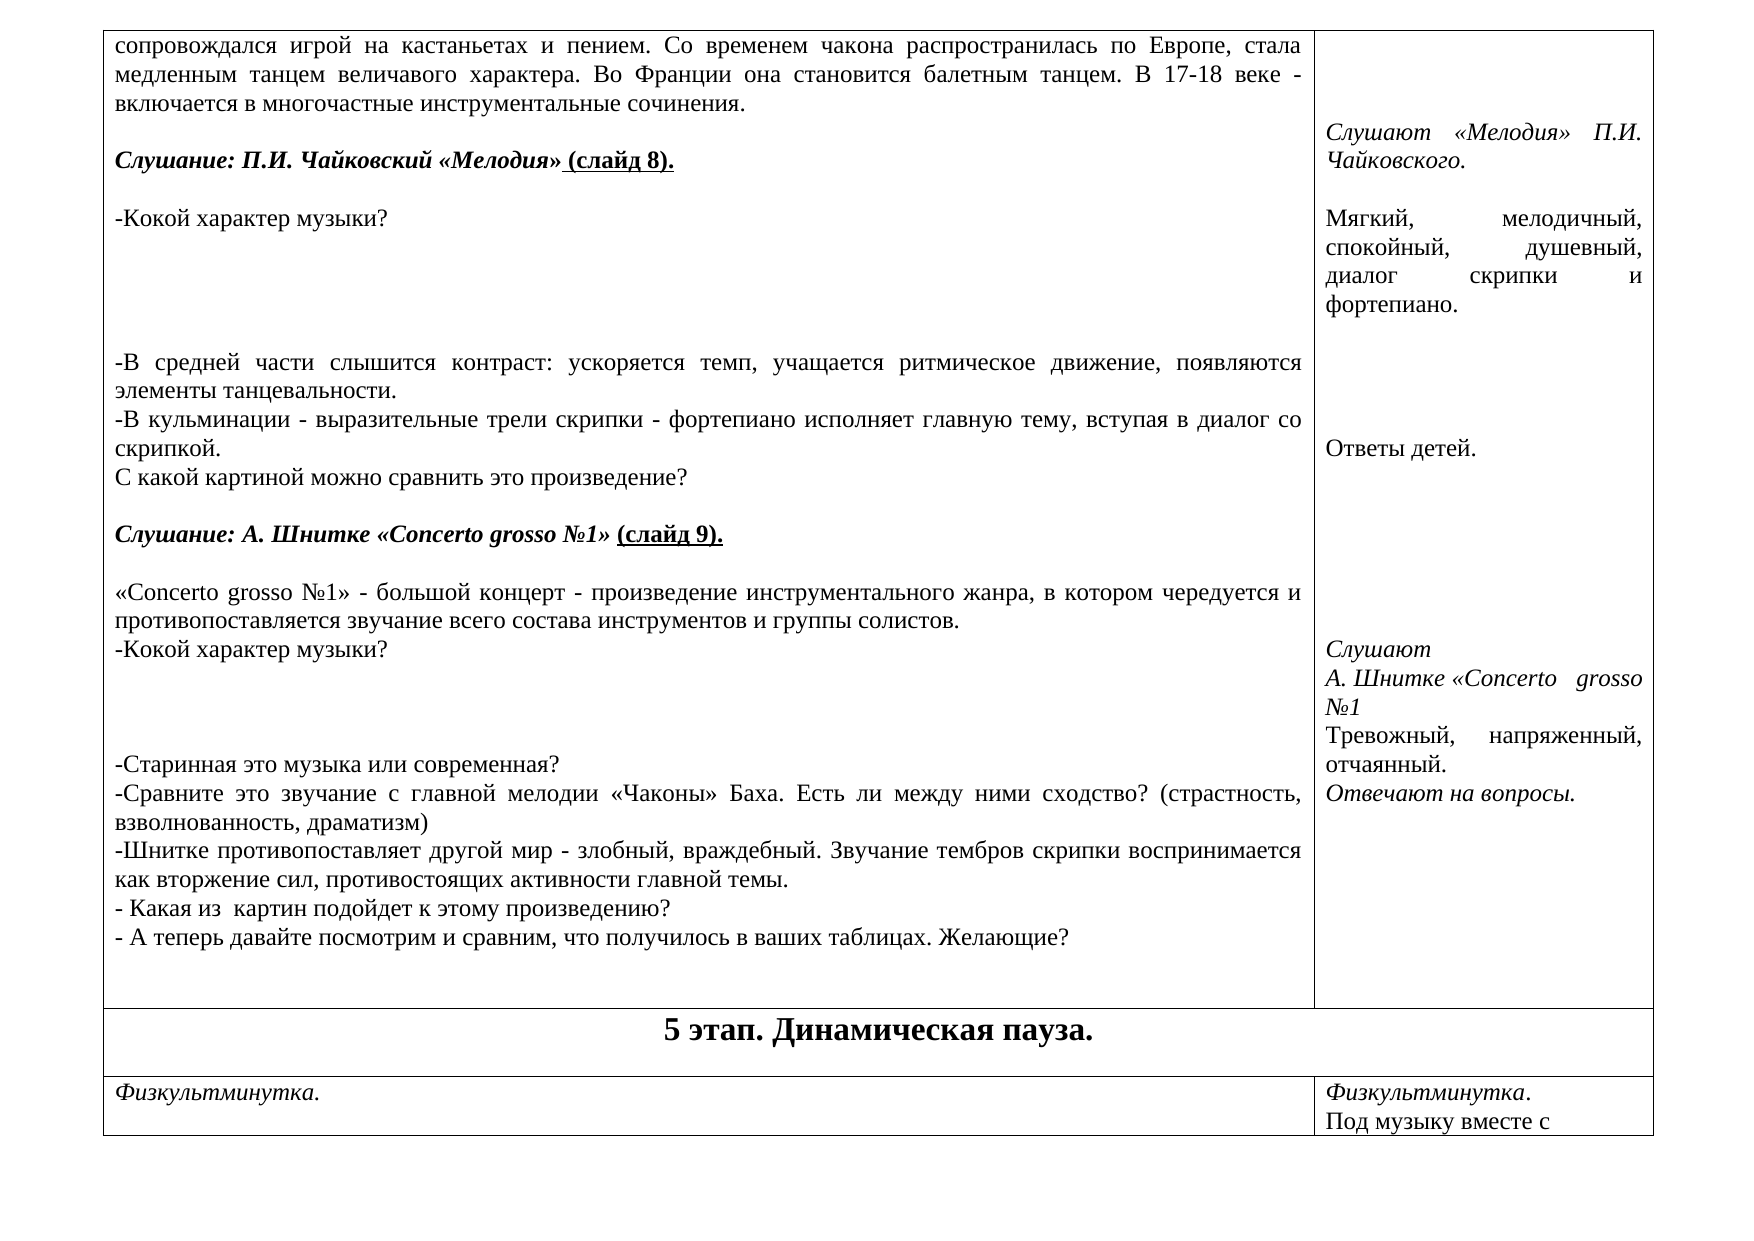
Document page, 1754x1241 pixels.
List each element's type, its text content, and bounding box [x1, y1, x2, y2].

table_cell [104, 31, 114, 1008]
table_cell Физкультминутка. [104, 1077, 1314, 1135]
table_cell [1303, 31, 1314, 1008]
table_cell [1315, 1077, 1653, 1135]
table_cell 5 этап. Динамическая пауза. [104, 1009, 1653, 1076]
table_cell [1315, 31, 1653, 1008]
